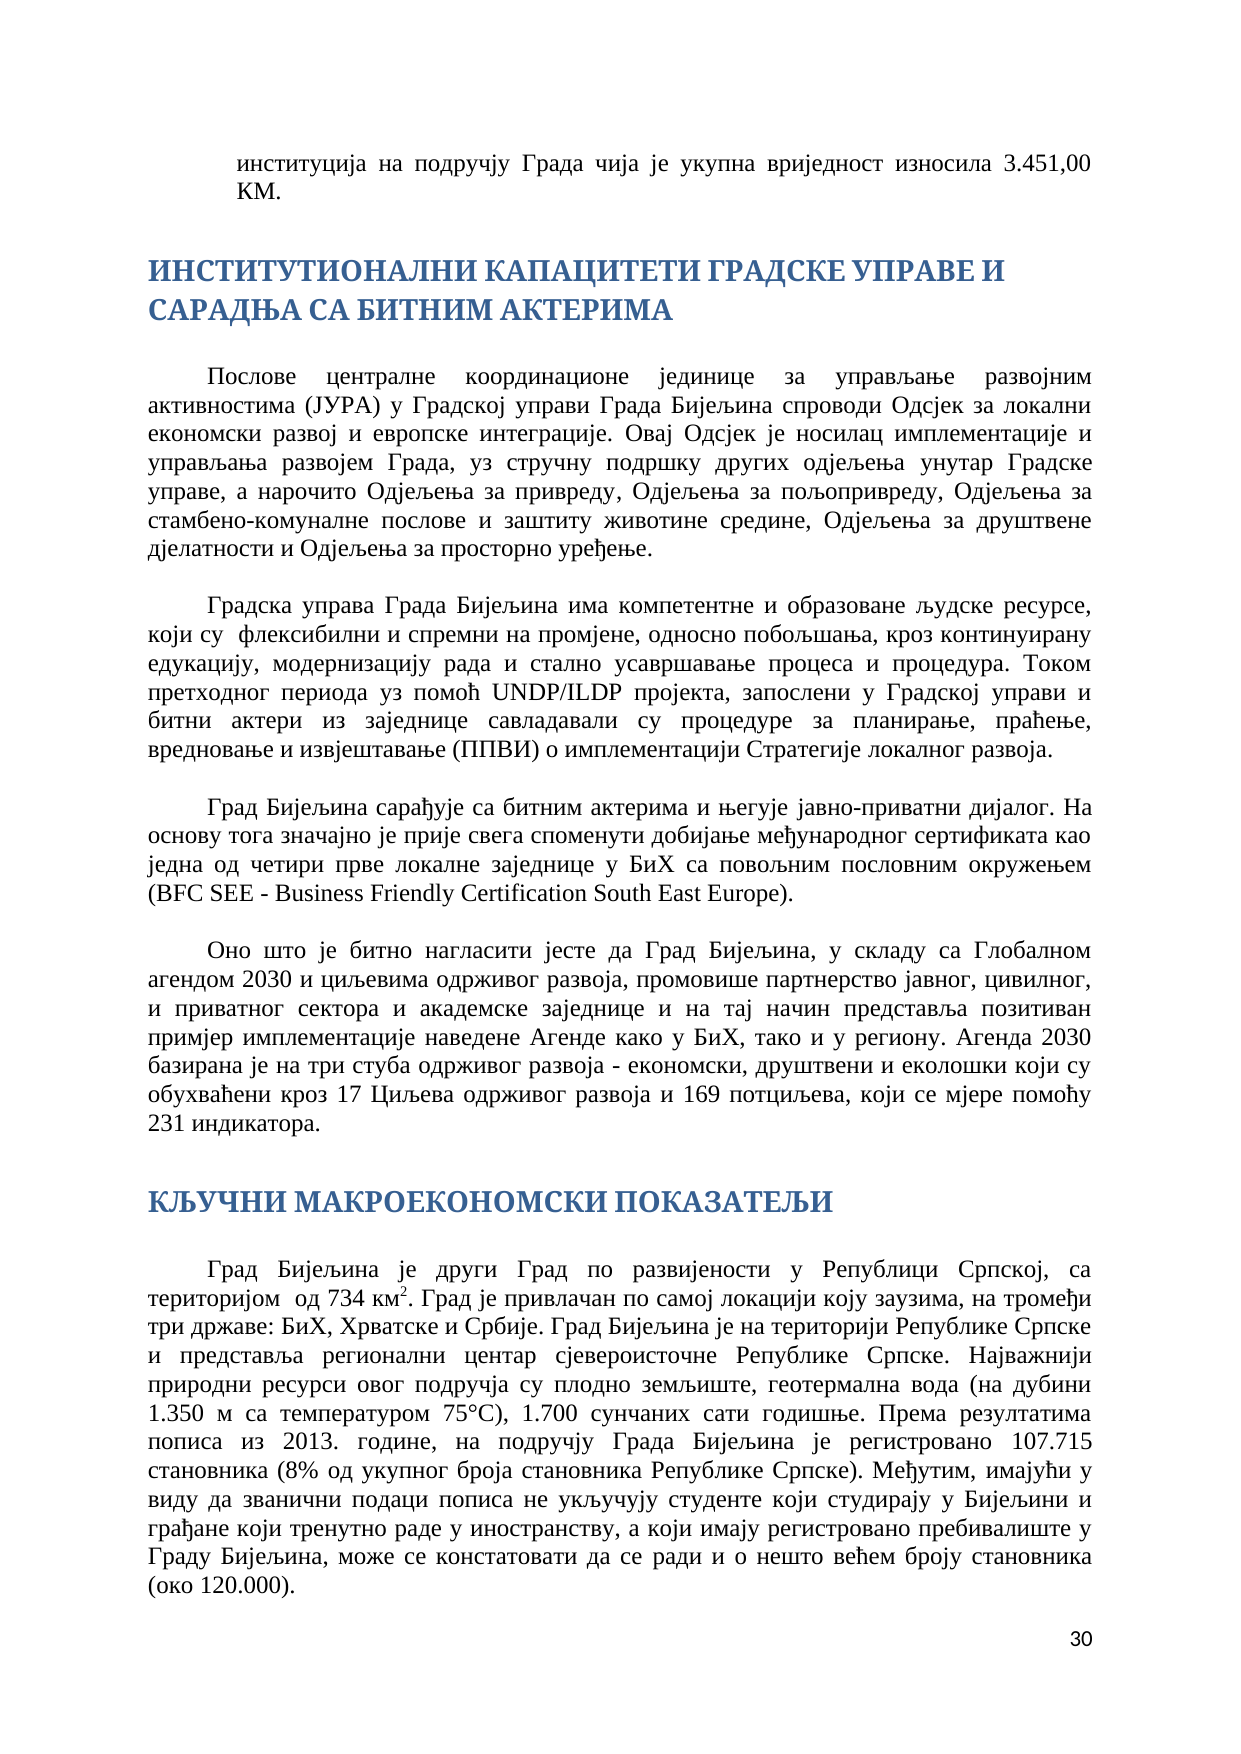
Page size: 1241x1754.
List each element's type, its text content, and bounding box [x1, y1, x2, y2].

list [207, 148, 1092, 205]
text Град Бијељина сарађује са битним актерима и његује јавно-приватни дијалог. На основу тога значајно је прије свега споменути добијање међународног сертификата као једна од четири прве локалне заједнице у БиХ са повољним пословним окружењем (BFC SEE - Business Friendly Certification South East Europe). [148, 792, 1092, 907]
subtitle КЉУЧНИ МАКРОЕКОНОМСКИ ПОКАЗАТЕЉИ [148, 1187, 1092, 1220]
text Градска управа Града Бијељина има компетентне и образоване људске ресурсе, који су флексибилни и спремни на промјене, односно побољшања, кроз континуирану едукацију, модернизацију рада и стално усавршавање процеса и процедура. Током претходног периода уз помоћ UNDP/ILDP пројекта, запослени у Градској управи и битни актери из заједнице савладавали су процедуре за планирање, праћење, вредновање и извјештавање (ППВИ) о имплементацији Стратегије локалног развоја. [148, 590, 1092, 763]
text Оно што је битно нагласити јесте да Град Бијељина, у складу са Глобалном агендом 2030 и циљевима одрживог развоја, промовише партнерство јавног, цивилног, и приватног сектора и академске заједнице и на тај начин представља позитиван примјер имплементације наведене Агенде како у БиХ, тако и у региону. Агенда 2030 базирана је на три стуба одрживог развоја - економски, друштвени и еколошки који су обухваћени кроз 17 Циљева одрживог развоја и 169 потциљева, који се мјере помоћу 231 индикатора. [148, 935, 1092, 1137]
text Послове централне координационе јединице за управљање развојним активностима (ЈУРА) у Градској управи Града Бијељина спроводи Одсјек за локални економски развој и европске интеграције. Овај Одсјек је носилац имплементације и управљања развојем Града, уз стручну подршку других одјељења унутар Градске управе, а нарочито Одјељења за привреду, Одјељења за пољопривреду, Одјељења за стамбено-комуналне послове и заштиту животине средине, Одјељења за друштвене дјелатности и Одјељења за просторно уређење. [148, 361, 1092, 562]
text Град Бијељина је други Град по развијености у Републици Српској, са територијом од 734 км2. Град је привлачан по самој локацији коју заузима, на тромеђи три државе: БиХ, Хрватске и Србије. Град Бијељина је на територији Републике Српске и представља регионални центар сјевероисточне Републике Српске. Најважнији природни ресурси овог подручја су плодно земљиште, геотермална вода (на дубини 1.350 м са температуром 75°C), 1.700 сунчаних сати годишње. Према резултатима пописа из 2013. године, на подручју Града Бијељина је регистровано 107.715 становника (8% од укупног броја становника Републике Српске). Међутим, имајући у виду да званични подаци пописа не укључују студенте који студирају у Бијељини и грађане који тренутно раде у иностранству, а који имају регистровано пребивалиште у Граду Бијељина, може се констатовати да се ради и о нешто већем броју становника (око 120.000). [148, 1254, 1092, 1599]
subtitle ИНСТИТУТИОНАЛНИ КАПАЦИТЕТИ ГРАДСКЕ УПРАВЕ И САРАДЊА СА БИТНИМ АКТЕРИМА [148, 255, 1092, 327]
